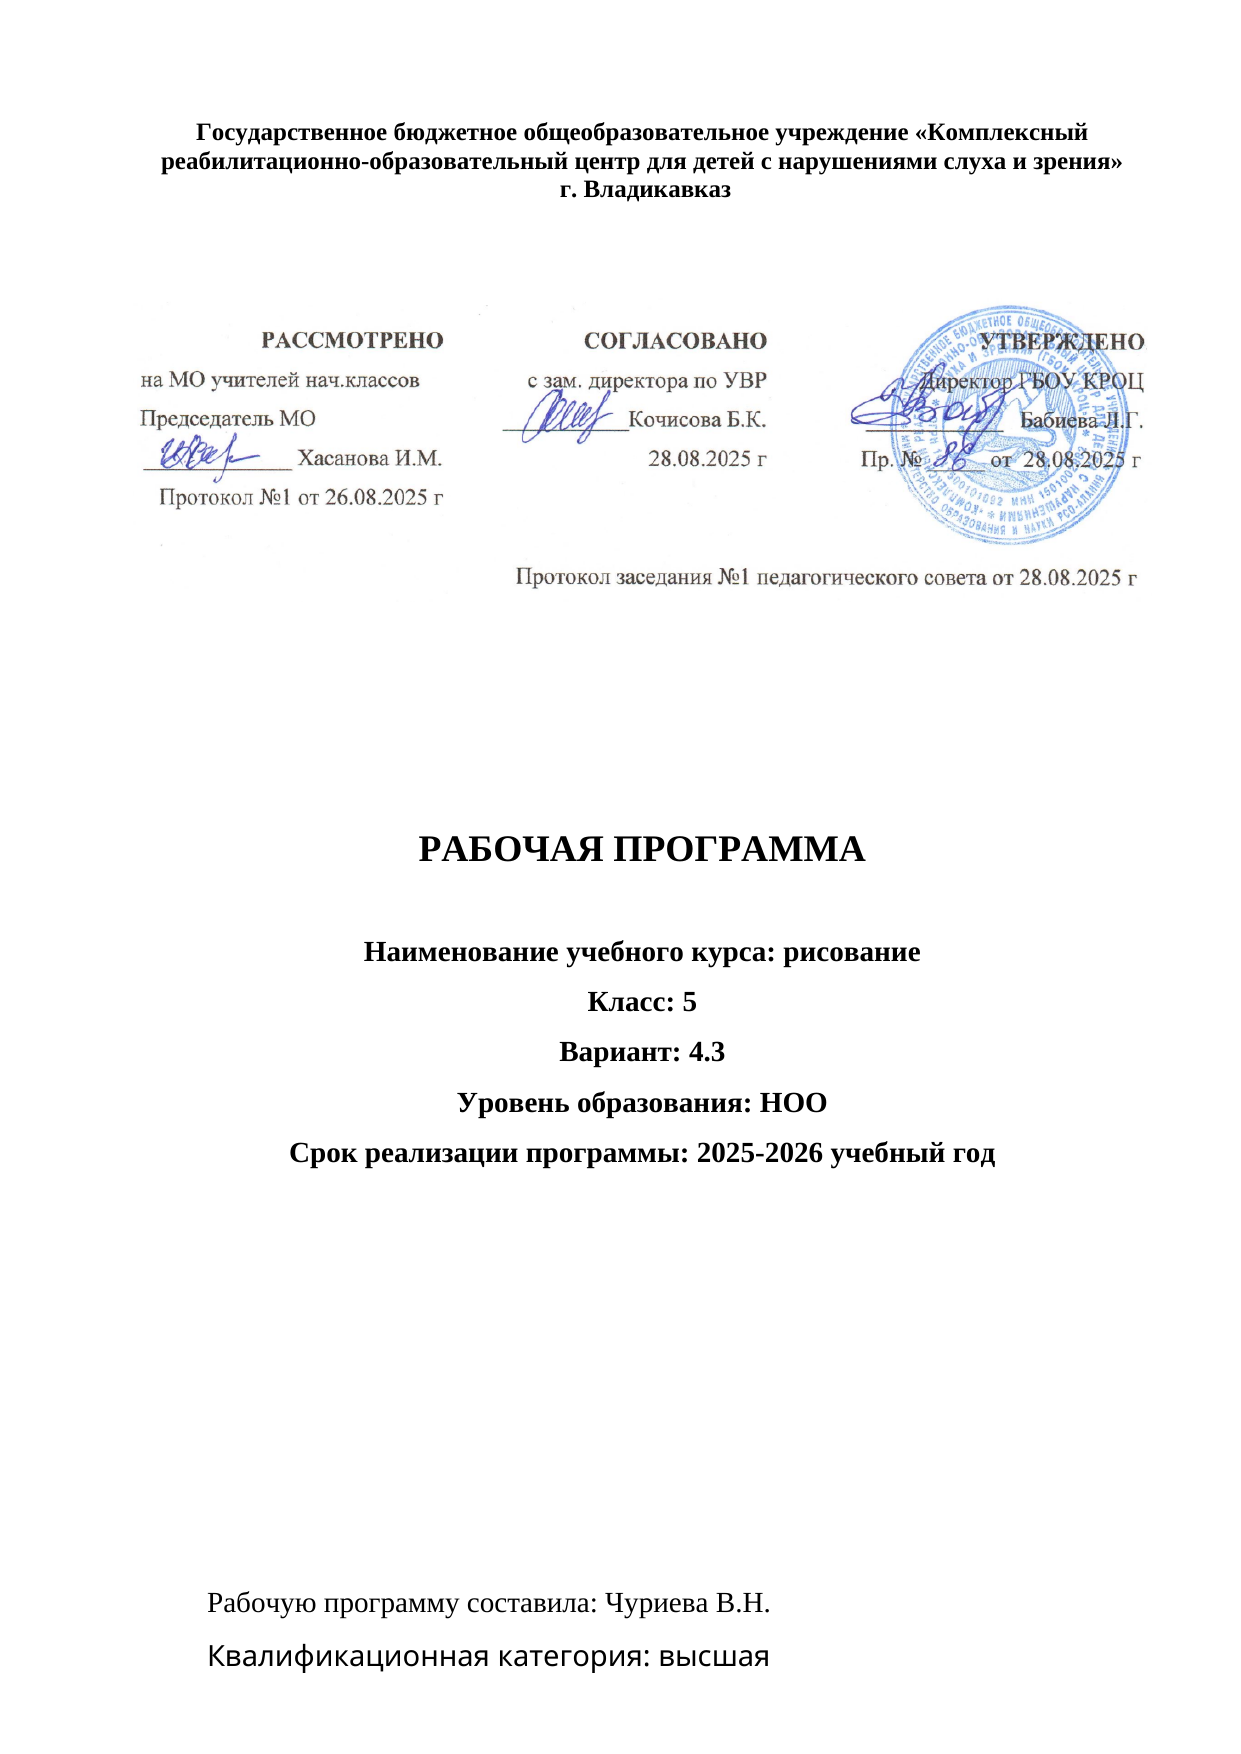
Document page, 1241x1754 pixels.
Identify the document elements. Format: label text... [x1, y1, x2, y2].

text Квалификационная категория: высшая [133, 1635, 1151, 1675]
text Срок реализации программы: 2025-2026 учебный год [133, 1135, 1151, 1168]
text Рабочую программу составила: Чуриева В.Н. [133, 1585, 1151, 1619]
text Класс: 5 [133, 984, 1151, 1018]
picture [132, 298, 1152, 602]
text Наименование учебного курса: рисование [133, 934, 1151, 967]
text Уровень образования: НОО [133, 1085, 1151, 1118]
text г. Владикавказ [133, 174, 1151, 203]
text РАБОЧАЯ ПРОГРАММА [133, 826, 1151, 869]
text Вариант: 4.3 [133, 1034, 1151, 1068]
text Государственное бюджетное общеобразовательное учреждение «Комплексный реабилитационно-образовательный центр для детей с нарушениями слуха и зрения» [133, 117, 1151, 174]
